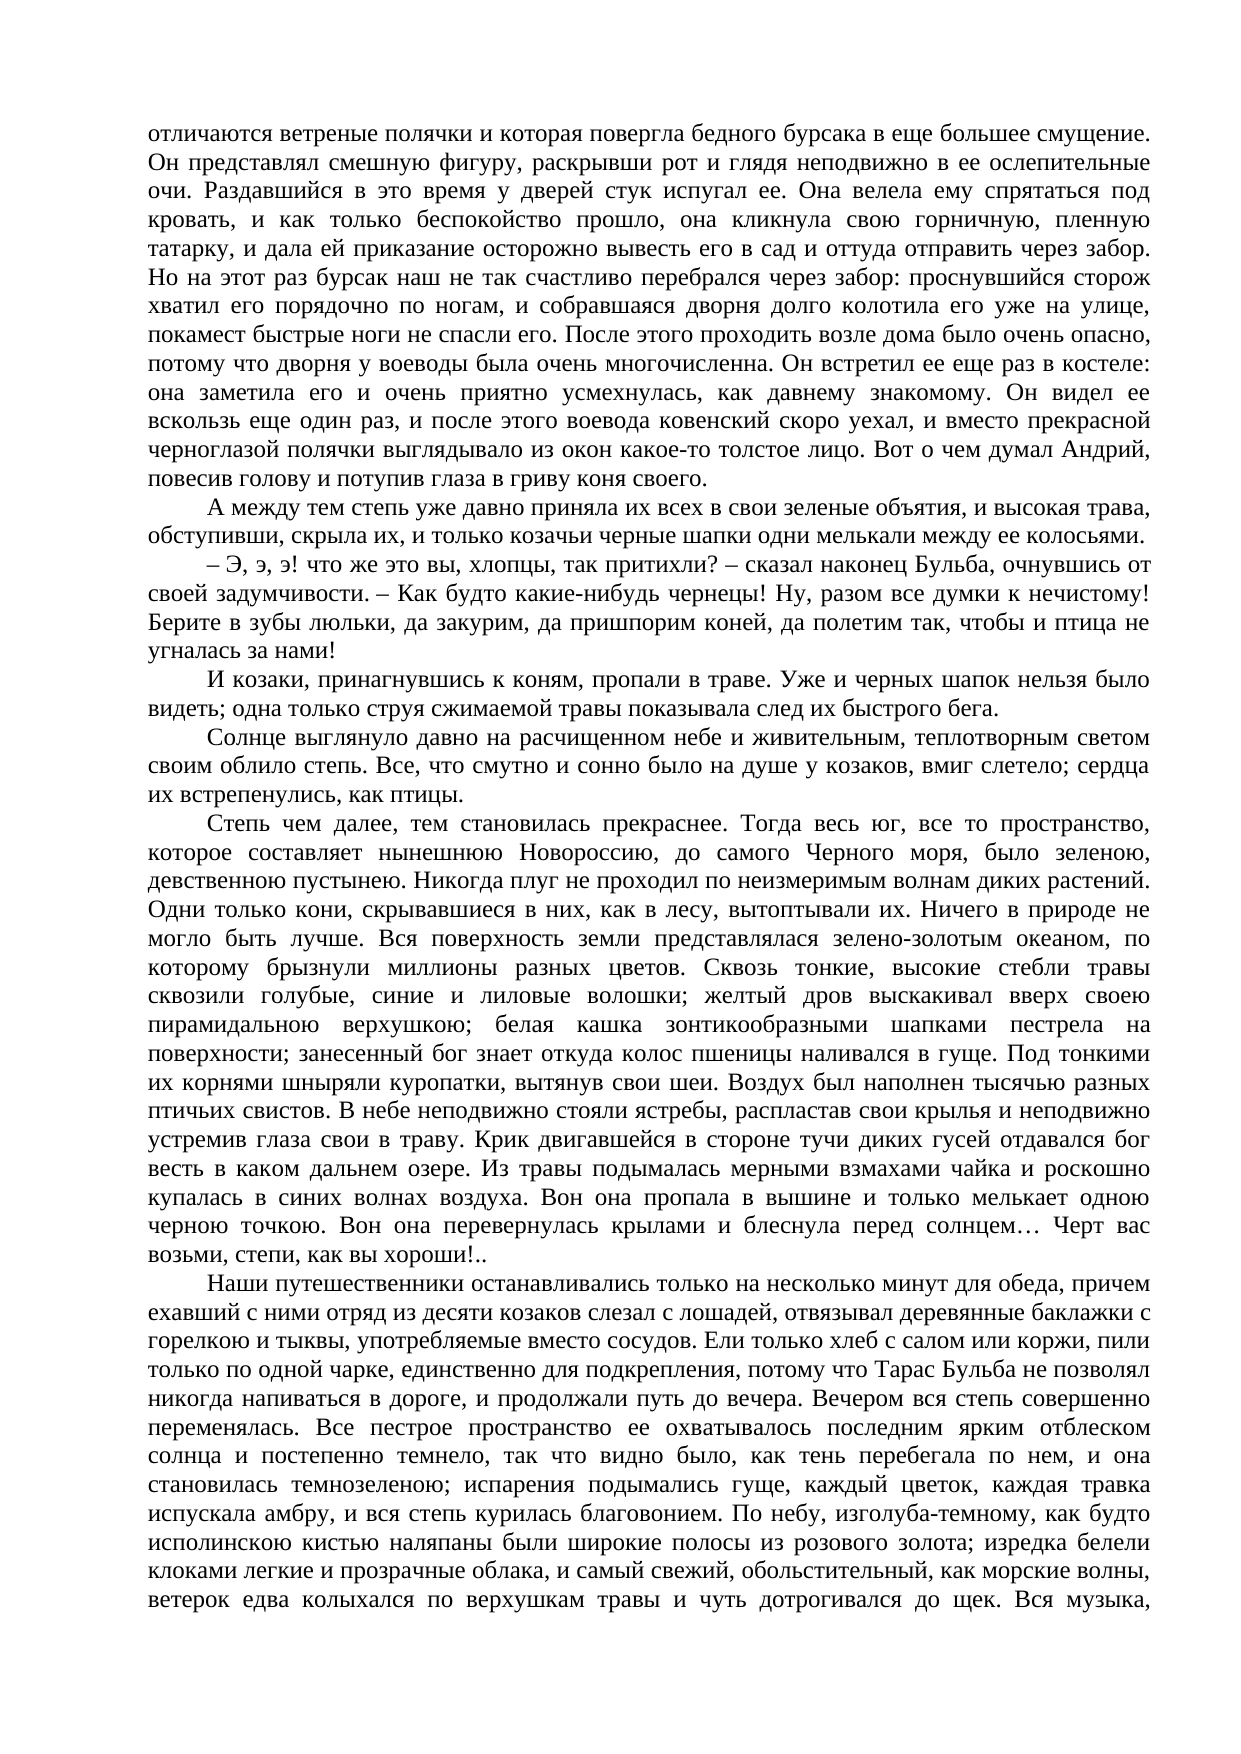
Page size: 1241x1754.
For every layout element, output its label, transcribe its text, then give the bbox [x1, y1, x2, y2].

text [148, 1268, 1152, 1613]
text – Э, э, э! что же это вы, хлопцы, так притихли? – сказал наконец Бульба, очнувшись от своей задумчивости. – Как будто какие-нибудь чернецы! Ну, разом все думки к нечистому! Берите в зубы люльки, да закурим, да пришпорим коней, да полетим так, чтобы и птица не угналась за нами! [148, 549, 1152, 664]
text Степь чем далее, тем становилась прекраснее. Тогда весь юг, все то пространство, которое составляет нынешнюю Новороссию, до самого Черного моря, было зеленою, девственною пустынею. Никогда плуг не проходил по неизмеримым волнам диких растений. Одни только кони, скрывавшиеся в них, как в лесу, вытоптывали их. Ничего в природе не могло быть лучше. Вся поверхность земли представлялася зелено-золотым океаном, по которому брызнули миллионы разных цветов. Сквозь тонкие, высокие стебли травы сквозили голубые, синие и лиловые волошки; желтый дров выскакивал вверх своею пирамидальною верхушкою; белая кашка зонтикообразными шапками пестрела на поверхности; занесенный бог знает откуда колос пшеницы наливался в гуще. Под тонкими их корнями шныряли куропатки, вытянув свои шеи. Воздух был наполнен тысячью разных птичьих свистов. В небе неподвижно стояли ястребы, распластав свои крылья и неподвижно устремив глаза свои в траву. Крик двигавшейся в стороне тучи диких гусей отдавался бог весть в каком дальнем озере. Из травы подымалась мерными взмахами чайка и роскошно купалась в синих волнах воздуха. Вон она пропала в вышине и только мелькает одною черною точкою. Вон она перевернулась крылами и блеснула перед солнцем… Черт вас возьми, степи, как вы хороши!.. [148, 808, 1152, 1268]
text А между тем степь уже давно приняла их всех в свои зеленые объятия, и высокая трава, обступивши, скрыла их, и только козачьи черные шапки одни мелькали между ее колосьями. [148, 492, 1152, 549]
text И козаки, принагнувшись к коням, пропали в траве. Уже и черных шапок нельзя было видеть; одна только струя сжимаемой травы показывала след их быстрого бега. [148, 664, 1152, 722]
text Солнце выглянуло давно на расчищенном небе и живительным, теплотворным светом своим облило степь. Все, что смутно и сонно было на душе у козаков, вмиг слетело; сердца их встрепенулись, как птицы. [148, 722, 1152, 808]
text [148, 118, 1152, 492]
